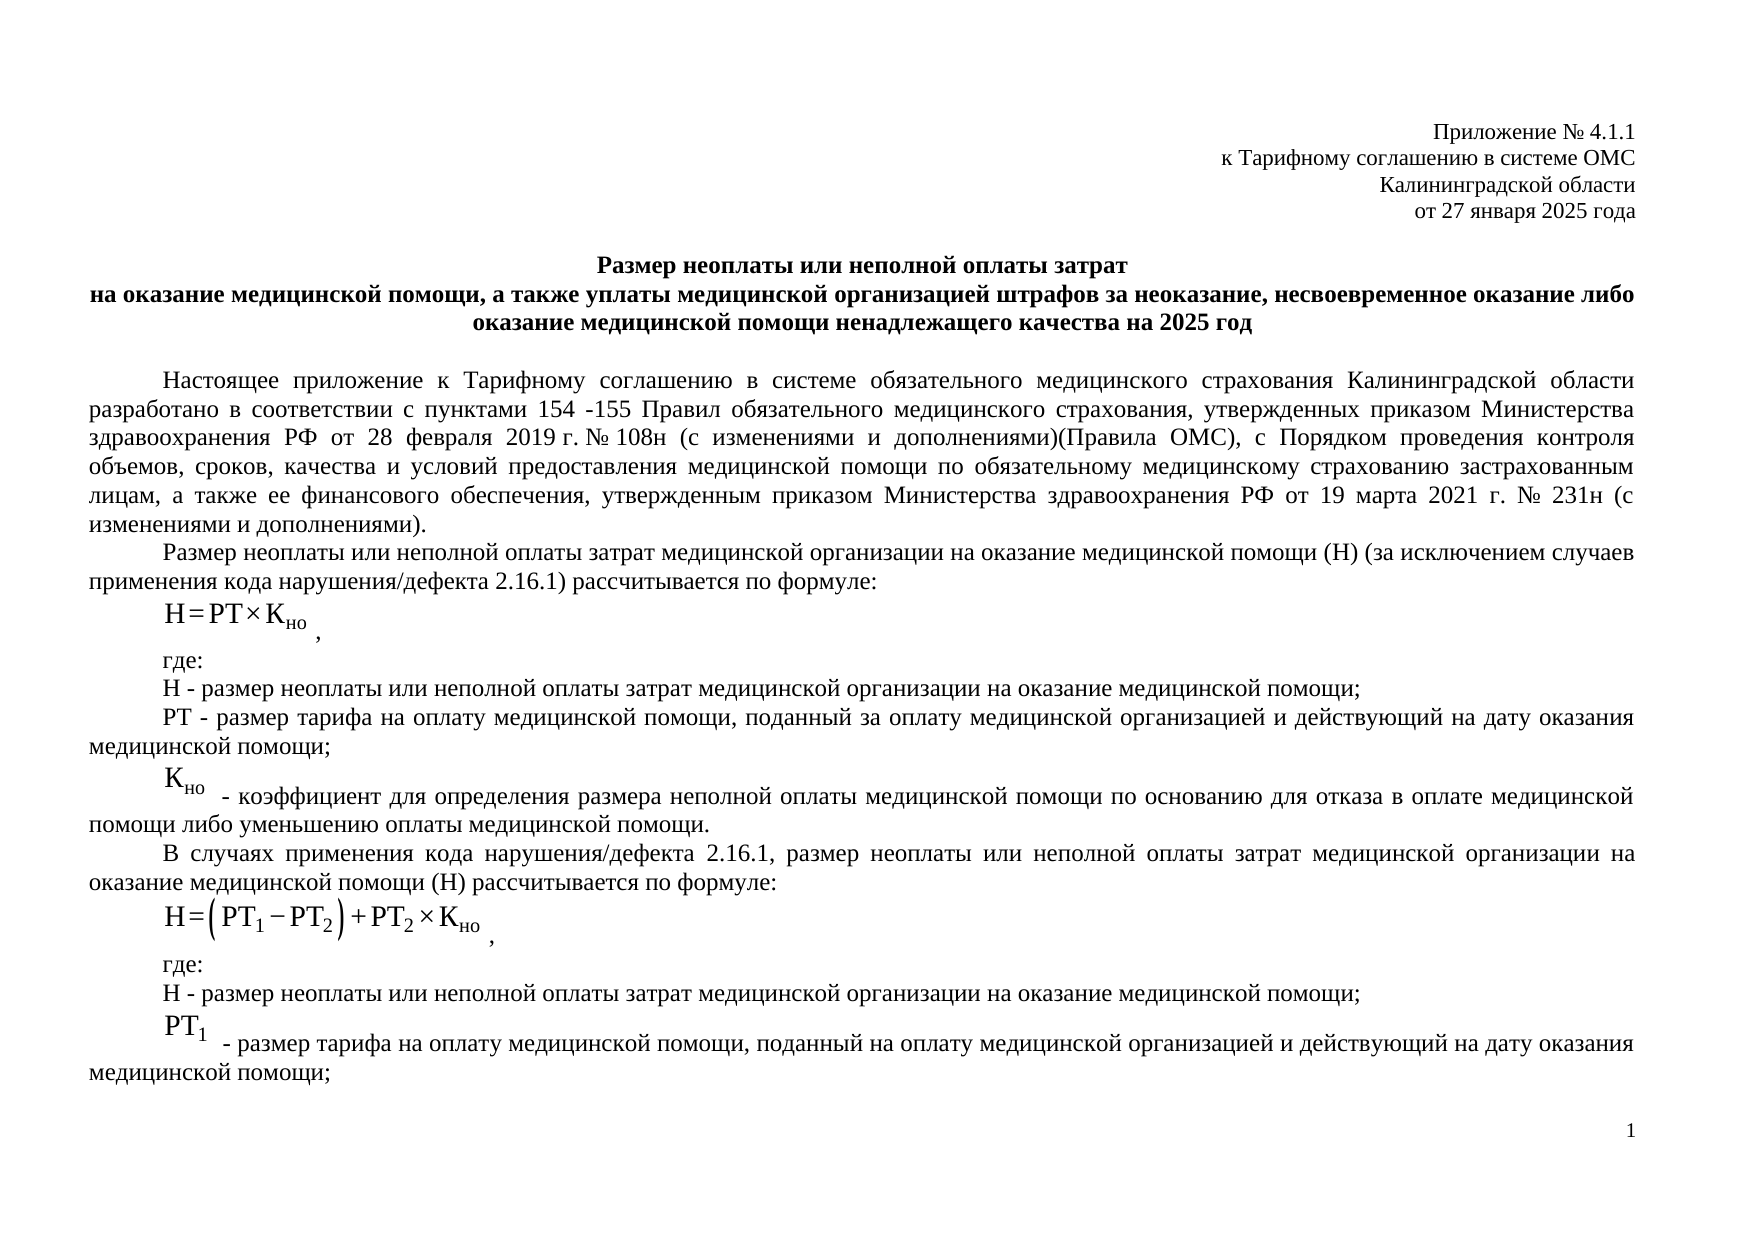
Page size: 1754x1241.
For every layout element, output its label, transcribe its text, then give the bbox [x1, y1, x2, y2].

text Калининградской области [1211, 171, 1636, 197]
text где: [89, 645, 1636, 673]
text , [89, 896, 1636, 949]
text Размер неоплаты или неполной оплаты затрат [89, 250, 1636, 279]
text Приложение № 4.1.1 [1211, 118, 1636, 144]
text - размер тарифа на оплату медицинской помощи, поданный на оплату медицинской организацией и действующий на дату оказания медицинской помощи; [89, 1007, 1636, 1085]
text на оказание медицинской помощи, а также уплаты медицинской организацией штрафов за неоказание, несвоевременное оказание либо оказание медицинской помощи ненадлежащего качества на 2025 год [89, 279, 1636, 336]
text , [89, 595, 1636, 645]
text - коэффициент для определения размера неполной оплаты медицинской помощи по основанию для отказа в оплате медицинской помощи либо уменьшению оплаты медицинской помощи. [89, 760, 1636, 838]
text В случаях применения кода нарушения/дефекта 2.16.1, размер неоплаты или неполной оплаты затрат медицинской организации на оказание медицинской помощи (Н) рассчитывается по формуле: [89, 838, 1636, 896]
text Н - размер неоплаты или неполной оплаты затрат медицинской организации на оказание медицинской помощи; [89, 673, 1636, 702]
text РТ - размер тарифа на оплату медицинской помощи, поданный за оплату медицинской организацией и действующий на дату оказания медицинской помощи; [89, 702, 1636, 760]
text Размер неоплаты или неполной оплаты затрат медицинской организации на оказание медицинской помощи (Н) (за исключением случаев применения кода нарушения/дефекта 2.16.1) рассчитывается по формуле: [89, 537, 1636, 595]
text где: [89, 949, 1636, 978]
text Настоящее приложение к Тарифному соглашению в системе обязательного медицинского страхования Калининградской области разработано в соответствии с пунктами 154 -155 Правил обязательного медицинского страхования, утвержденных приказом Министерства здравоохранения РФ от 28 февраля 2019 г. № 108н (с изменениями и дополнениями)(Правила ОМС), с Порядком проведения контроля объемов, сроков, качества и условий предоставления медицинской помощи по обязательному медицинскому страхованию застрахованным лицам, а также ее финансового обеспечения, утвержденным приказом Министерства здравоохранения РФ от 19 марта 2021 г. № 231н (с изменениями и дополнениями). [89, 365, 1636, 537]
text к Тарифному соглашению в системе ОМС [1211, 144, 1636, 171]
text от 27 января 2025 года [1211, 197, 1636, 223]
text Н - размер неоплаты или неполной оплаты затрат медицинской организации на оказание медицинской помощи; [89, 978, 1636, 1007]
